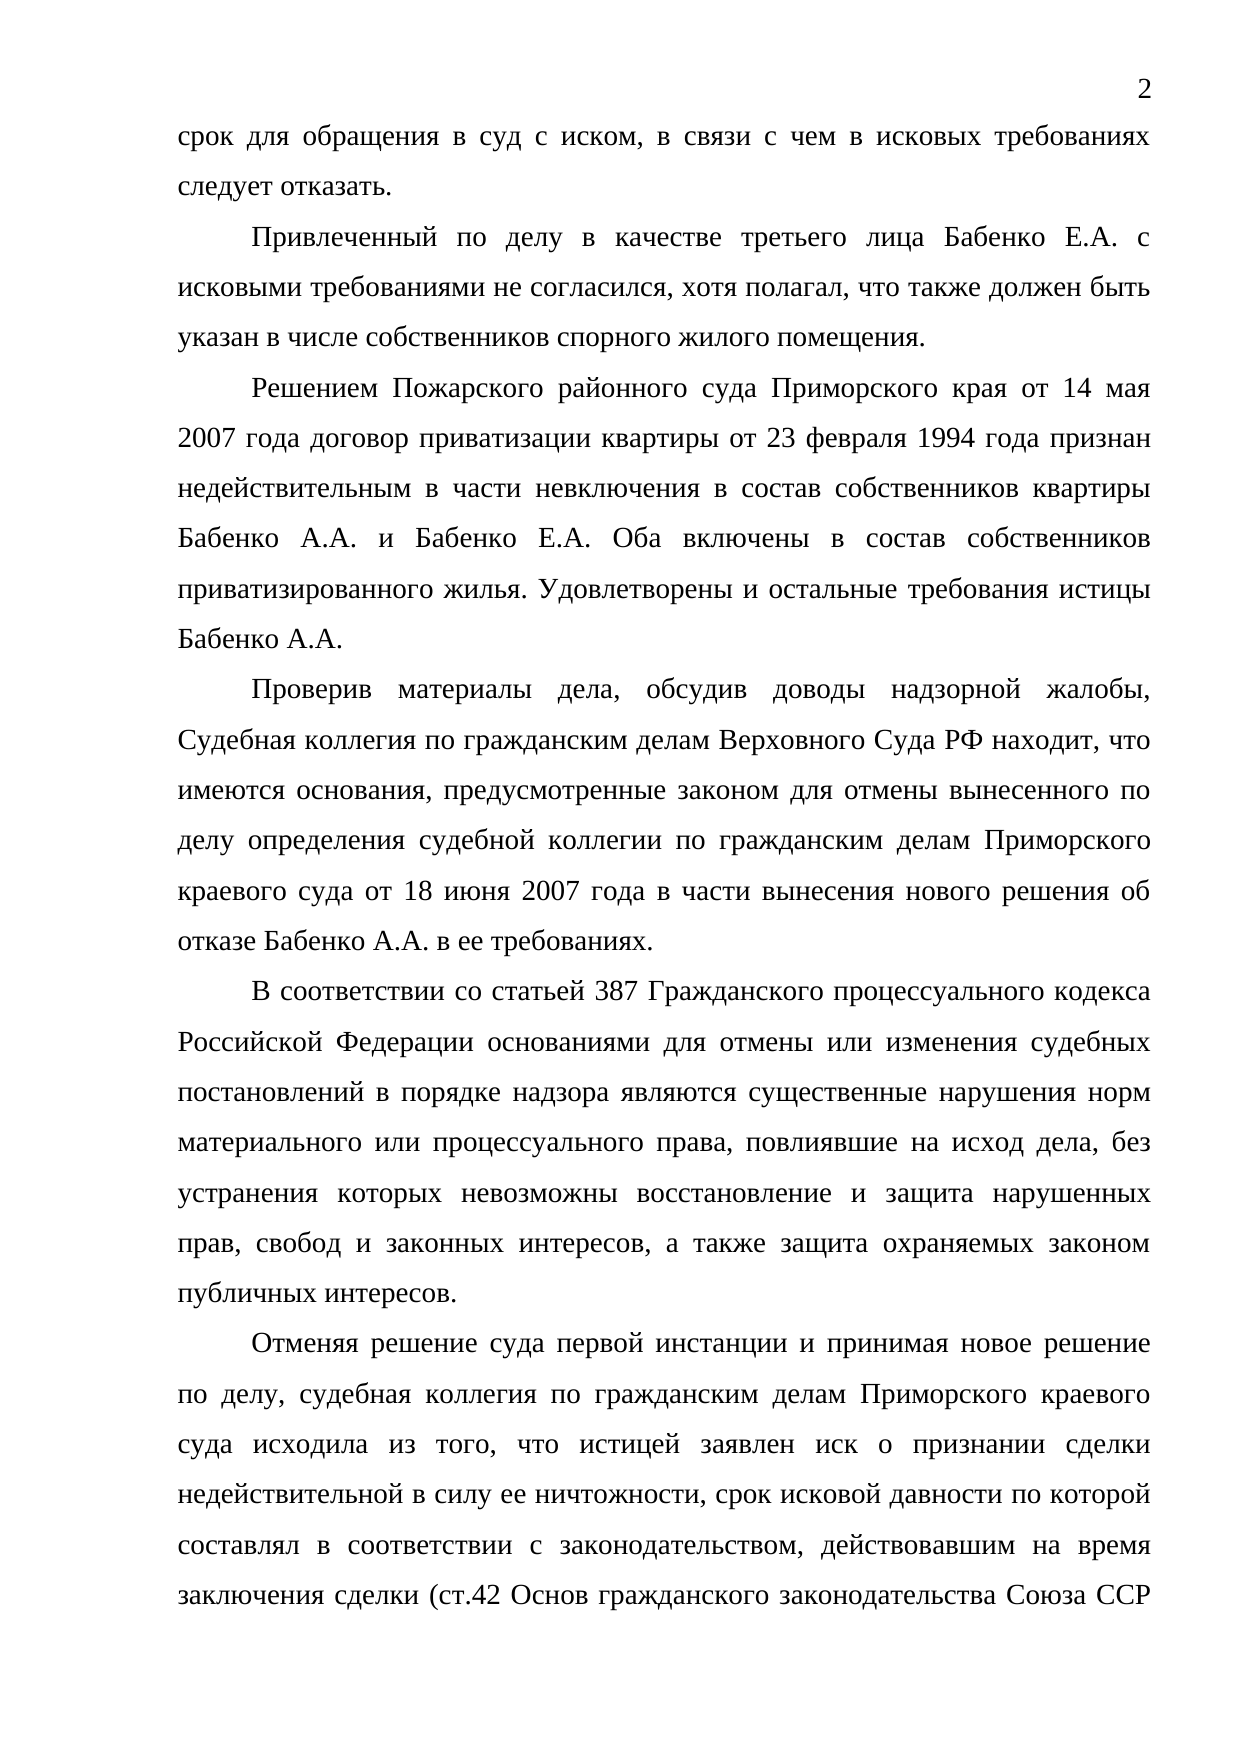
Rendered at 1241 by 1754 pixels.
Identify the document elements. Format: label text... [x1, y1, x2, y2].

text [177, 1326, 1152, 1611]
text В соответствии со статьей 387 Гражданского процессуального кодекса Российской Федерации основаниями для отмены или изменения судебных постановлений в порядке надзора являются существенные нарушения норм материального или процессуального права, повлиявшие на исход дела, без устранения которых невозможны восстановление и защита нарушенных прав, свобод и законных интересов, а также защита охраняемых законом публичных интересов. [177, 973, 1152, 1309]
text Привлеченный по делу в качестве третьего лица Бабенко Е.А. с исковыми требованиями не согласился, хотя полагал, что также должен быть указан в числе собственников спорного жилого помещения. [177, 219, 1152, 353]
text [177, 118, 1152, 202]
text Проверив материалы дела, обсудив доводы надзорной жалобы, Судебная коллегия по гражданским делам Верховного Суда РФ находит, что имеются основания, предусмотренные законом для отмены вынесенного по делу определения судебной коллегии по гражданским делам Приморского краевого суда от 18 июня 2007 года в части вынесения нового решения об отказе Бабенко А.А. в ее требованиях. [177, 672, 1152, 957]
text Решением Пожарского районного суда Приморского края от 14 мая 2007 года договор приватизации квартиры от 23 февраля 1994 года признан недействительным в части невключения в состав собственников квартиры Бабенко А.А. и Бабенко Е.А. Оба включены в состав собственников приватизированного жилья. Удовлетворены и остальные требования истицы Бабенко А.А. [177, 370, 1152, 655]
